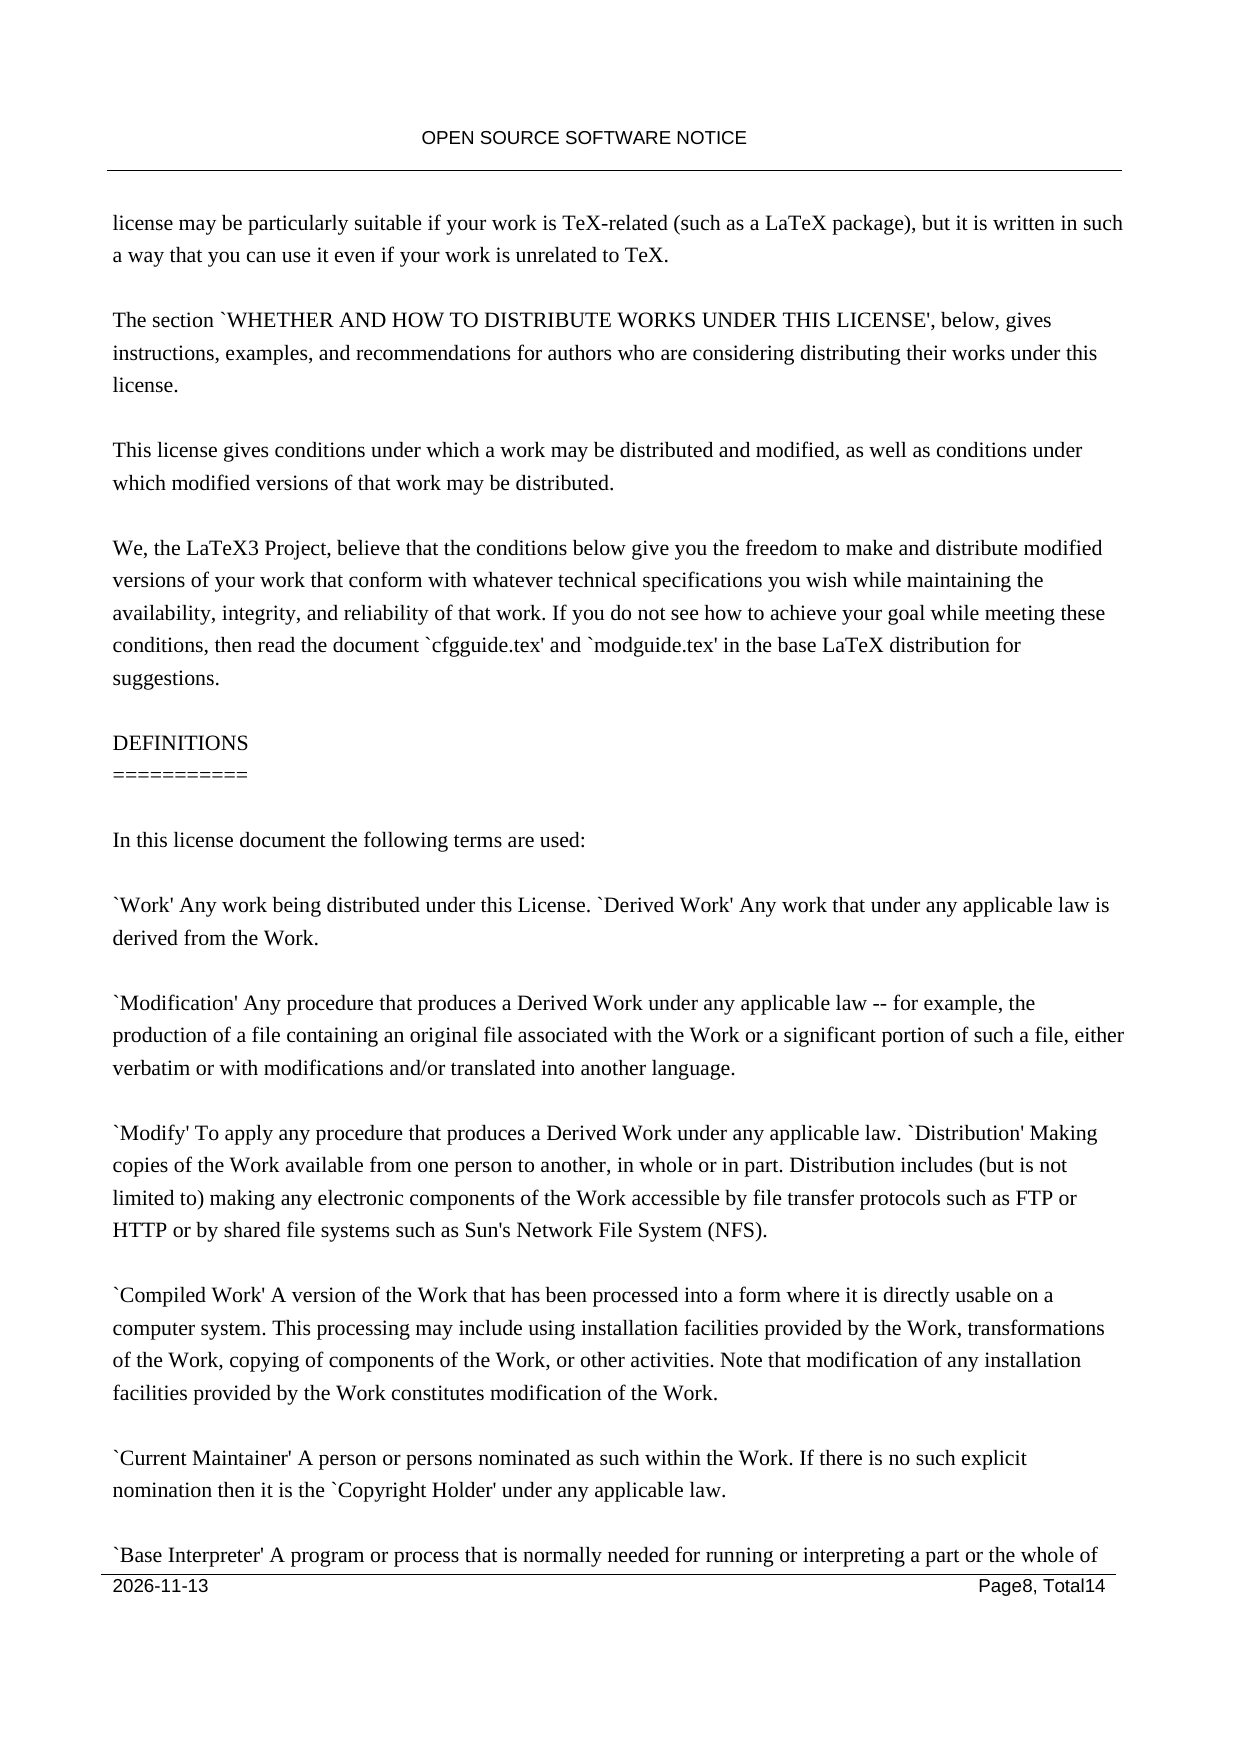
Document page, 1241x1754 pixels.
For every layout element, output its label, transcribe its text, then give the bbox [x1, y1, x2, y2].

text The section `WHETHER AND HOW TO DISTRIBUTE WORKS UNDER THIS LICENSE', below, gives instructions, examples, and recommendations for authors who are considering distributing their works under this license. [112, 304, 1128, 401]
text `Compiled Work' A version of the Work that has been processed into a form where it is directly usable on a computer system. This processing may include using installation facilities provided by the Work, transformations of the Work, copying of components of the Work, or other activities. Note that modification of any installation facilities provided by the Work constitutes modification of the Work. [112, 1279, 1128, 1409]
text In this license document the following terms are used: [112, 824, 1128, 856]
text `Current Maintainer' A person or persons nominated as such within the Work. If there is no such explicit nomination then it is the `Copyright Holder' under any applicable law. [112, 1441, 1128, 1506]
text `Modify' To apply any procedure that produces a Derived Work under any applicable law. `Distribution' Making copies of the Work available from one person to another, in whole or in part. Distribution includes (but is not limited to) making any electronic components of the Work accessible by file transfer protocols such as FTP or HTTP or by shared file systems such as Sun's Network File System (NFS). [112, 1116, 1128, 1246]
text =========== [112, 759, 1128, 791]
text DEFINITIONS [112, 726, 1128, 759]
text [112, 1539, 1128, 1571]
text `Modification' Any procedure that produces a Derived Work under any applicable law -- for example, the production of a file containing an original file associated with the Work or a significant portion of such a file, either verbatim or with modifications and/or translated into another language. [112, 986, 1128, 1084]
text This license gives conditions under which a work may be distributed and modified, as well as conditions under which modified versions of that work may be distributed. [112, 434, 1128, 499]
text `Work' Any work being distributed under this License. `Derived Work' Any work that under any applicable law is derived from the Work. [112, 889, 1128, 954]
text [112, 206, 1128, 271]
text We, the LaTeX3 Project, believe that the conditions below give you the freedom to make and distribute modified versions of your work that conform with whatever technical specifications you wish while maintaining the availability, integrity, and reliability of that work. If you do not see how to achieve your goal while meeting these conditions, then read the document `cfgguide.tex' and `modguide.tex' in the base LaTeX distribution for suggestions. [112, 531, 1128, 694]
